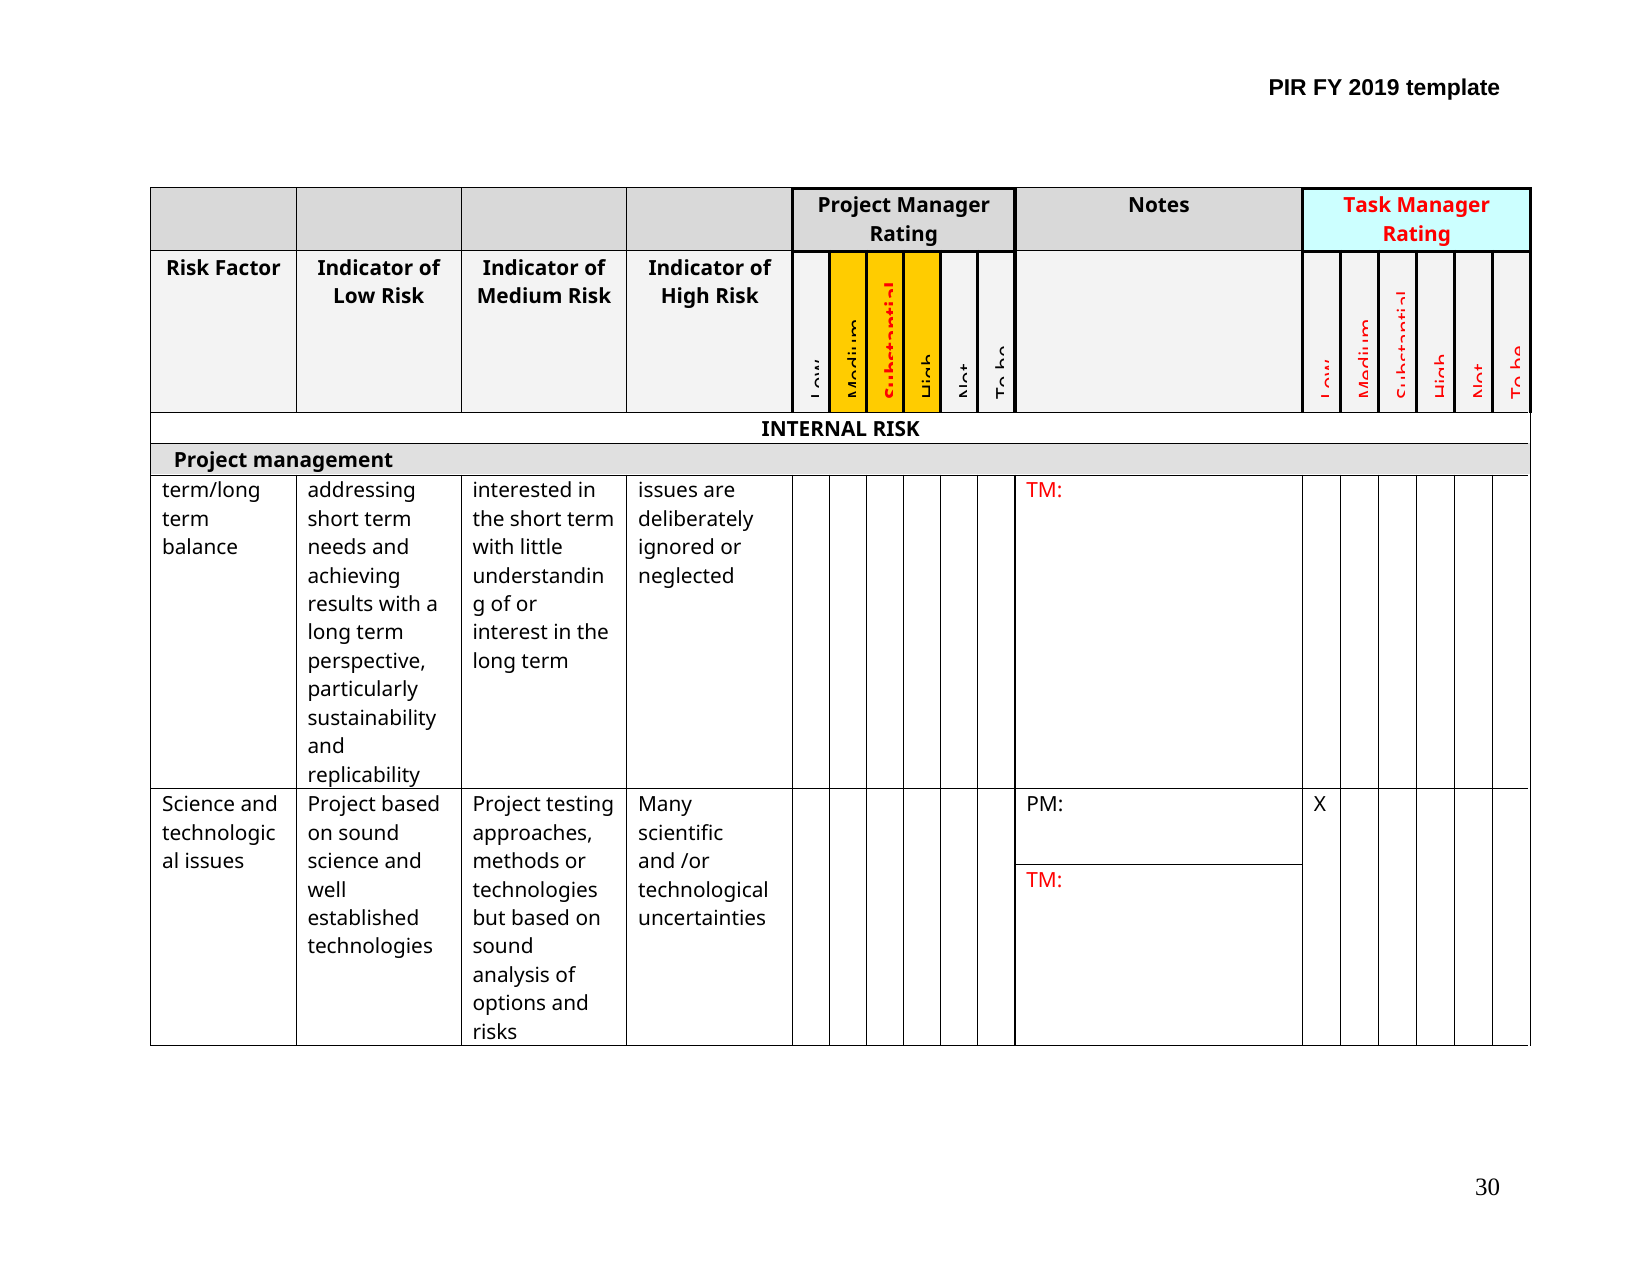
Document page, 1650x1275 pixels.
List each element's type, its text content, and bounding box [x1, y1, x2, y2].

table_cell INTERNAL RISK [151, 412, 1530, 443]
table_header [462, 188, 626, 250]
table_header Notes [1017, 188, 1301, 250]
table_cell Indicator of Medium Risk [462, 251, 626, 412]
table_cell Project management [151, 443, 1530, 474]
table_header [151, 188, 296, 250]
table_cell [1379, 789, 1416, 1045]
table_cell Longer term issues are deliberately ignored or neglected [627, 476, 792, 788]
table_header Project Manager Rating [794, 190, 1013, 250]
table_cell Substantial [868, 253, 902, 412]
table_cell [1455, 789, 1492, 1045]
table_cell [793, 789, 829, 1045]
table_cell X [1303, 789, 1340, 1045]
table_cell [1017, 251, 1301, 412]
table_cell [830, 789, 866, 1045]
table_cell Project is addressing short term needs and achieving results with a long term perspective, particularly sustainability and replicability [297, 476, 461, 788]
table_cell To be determined [1494, 253, 1529, 412]
table_cell Project is interested in the short term with little understanding of or interest in the long term [462, 476, 626, 788]
table_cell High [1418, 253, 1453, 412]
table_cell [1417, 476, 1454, 788]
table_cell [1341, 789, 1378, 1045]
table_cell Not Applicable [1456, 253, 1491, 412]
table_cell [904, 476, 940, 788]
table_cell Substantial [1380, 253, 1415, 412]
table_cell Medium [831, 253, 865, 412]
table_cell [978, 789, 1014, 1045]
table_cell TM: [1016, 865, 1302, 1045]
table_cell [978, 476, 1014, 788]
table_cell [867, 789, 903, 1045]
table_cell Indicator of High Risk [627, 251, 791, 412]
table_cell Short term/long term balance [151, 476, 296, 788]
table_cell Medium [1342, 253, 1377, 412]
table_cell [941, 789, 977, 1045]
table_cell Risk Factor [151, 251, 296, 412]
table_cell PM: [1016, 789, 1302, 864]
table_cell [1341, 476, 1378, 788]
table_cell [1493, 788, 1530, 1045]
table_header Task Manager Rating [1304, 190, 1529, 250]
table_cell [1379, 476, 1416, 788]
table_cell TM: [1016, 476, 1302, 788]
table_cell Not Applicable [942, 253, 976, 412]
table_cell [941, 476, 977, 788]
table_cell X [1303, 476, 1340, 788]
table_cell High [905, 253, 939, 412]
table_cell To be determined [979, 253, 1013, 412]
table_cell [1417, 789, 1454, 1045]
table_cell [1455, 476, 1492, 788]
table_cell Project based on sound science and well established technologies [297, 789, 461, 1045]
table_cell Science and technological issues [151, 789, 296, 1045]
table_cell [830, 476, 866, 788]
table_cell [1493, 475, 1530, 788]
table_cell Low [1304, 253, 1339, 412]
table_cell [904, 789, 940, 1045]
table_header [297, 188, 461, 250]
table_cell [793, 476, 829, 788]
table_cell Indicator of Low Risk [297, 251, 461, 412]
table_cell Many scientific and /or technological uncertainties [627, 789, 792, 1045]
table_cell Project testing approaches, methods or technologies but based on sound analysis of options and risks [462, 789, 626, 1045]
table_header [627, 188, 791, 250]
table_cell Low [794, 253, 828, 412]
table_cell [867, 476, 903, 788]
